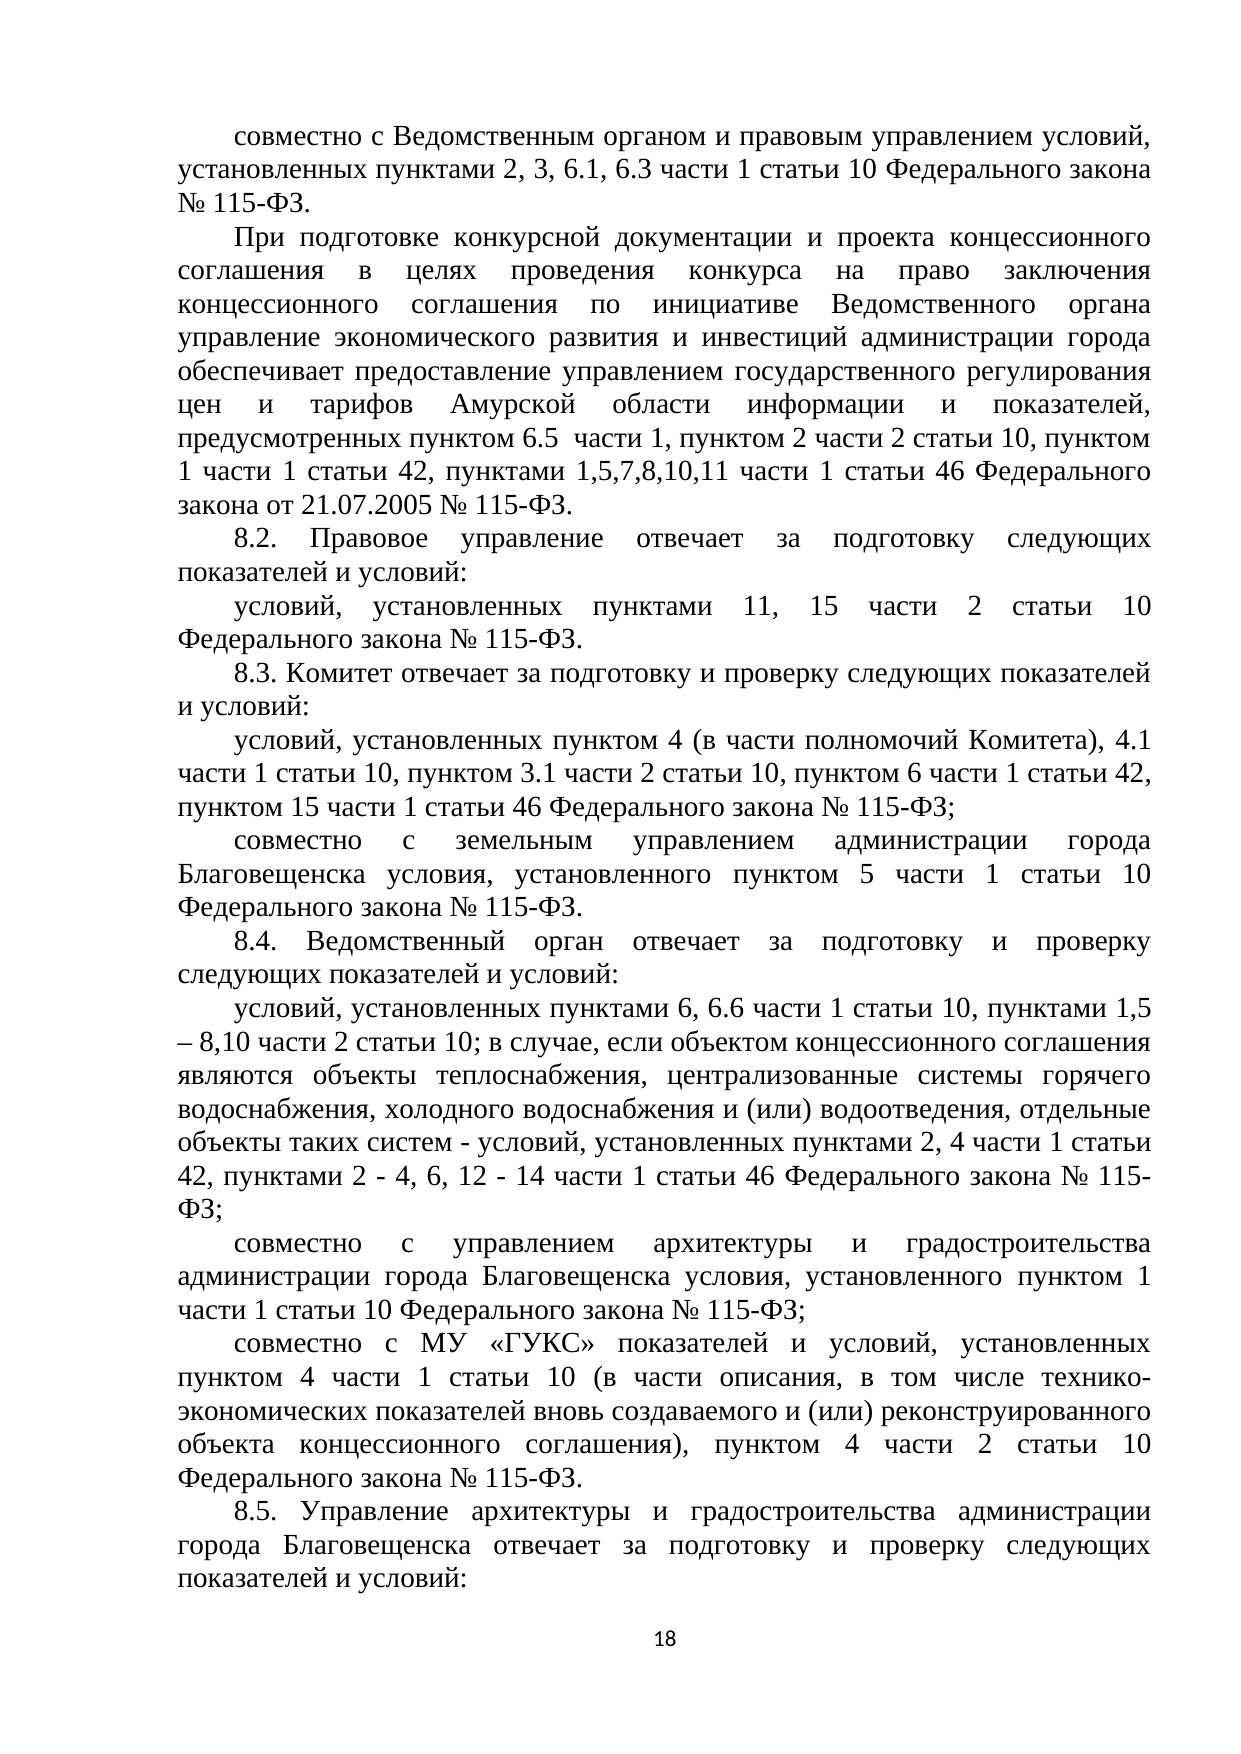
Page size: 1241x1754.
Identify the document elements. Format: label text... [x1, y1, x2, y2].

text При подготовке конкурсной документации и проекта концессионного соглашения в целях проведения конкурса на право заключения концессионного соглашения по инициативе Ведомственного органа управление экономического развития и инвестиций администрации города обеспечивает предоставление управлением государственного регулирования цен и тарифов Амурской области информации и показателей, предусмотренных пунктом 6.5 части 1, пунктом 2 части 2 статьи 10, пунктом 1 части 1 статьи 42, пунктами 1,5,7,8,10,11 части 1 статьи 46 Федерального закона от 21.07.2005 № 115-ФЗ. [177, 219, 1152, 521]
text 8.5. Управление архитектуры и градостроительства администрации города Благовещенска отвечает за подготовку и проверку следующих показателей и условий: [177, 1493, 1152, 1594]
text 8.3. Комитет отвечает за подготовку и проверку следующих показателей и условий: [177, 655, 1152, 722]
text 8.4. Ведомственный орган отвечает за подготовку и проверку следующих показателей и условий: [177, 923, 1152, 990]
text условий, установленных пунктами 11, 15 части 2 статьи 10 Федерального закона № 115-ФЗ. [177, 588, 1152, 655]
text условий, установленных пунктом 4 (в части полномочий Комитета), 4.1 части 1 статьи 10, пунктом 3.1 части 2 статьи 10, пунктом 6 части 1 статьи 42, пунктом 15 части 1 статьи 46 Федерального закона № 115-ФЗ; [177, 722, 1152, 822]
text 8.2. Правовое управление отвечает за подготовку следующих показателей и условий: [177, 521, 1152, 588]
text совместно с МУ «ГУКС» показателей и условий, установленных пунктом 4 части 1 статьи 10 (в части описания, в том числе технико-экономических показателей вновь создаваемого и (или) реконструированного объекта концессионного соглашения), пунктом 4 части 2 статьи 10 Федерального закона № 115-ФЗ. [177, 1326, 1152, 1493]
text совместно с земельным управлением администрации города Благовещенска условия, установленного пунктом 5 части 1 статьи 10 Федерального закона № 115-ФЗ. [177, 822, 1152, 923]
text совместно с управлением архитектуры и градостроительства администрации города Благовещенска условия, установленного пунктом 1 части 1 статьи 10 Федерального закона № 115-ФЗ; [177, 1225, 1152, 1326]
text условий, установленных пунктами 6, 6.6 части 1 статьи 10, пунктами 1,5 – 8,10 части 2 статьи 10; в случае, если объектом концессионного соглашения являются объекты теплоснабжения, централизованные системы горячего водоснабжения, холодного водоснабжения и (или) водоотведения, отдельные объекты таких систем - условий, установленных пунктами 2, 4 части 1 статьи 42, пунктами 2 - 4, 6, 12 - 14 части 1 статьи 46 Федерального закона № 115-ФЗ; [177, 990, 1152, 1225]
text совместно с Ведомственным органом и правовым управлением условий, установленных пунктами 2, 3, 6.1, 6.3 части 1 статьи 10 Федерального закона № 115-ФЗ. [177, 118, 1152, 219]
